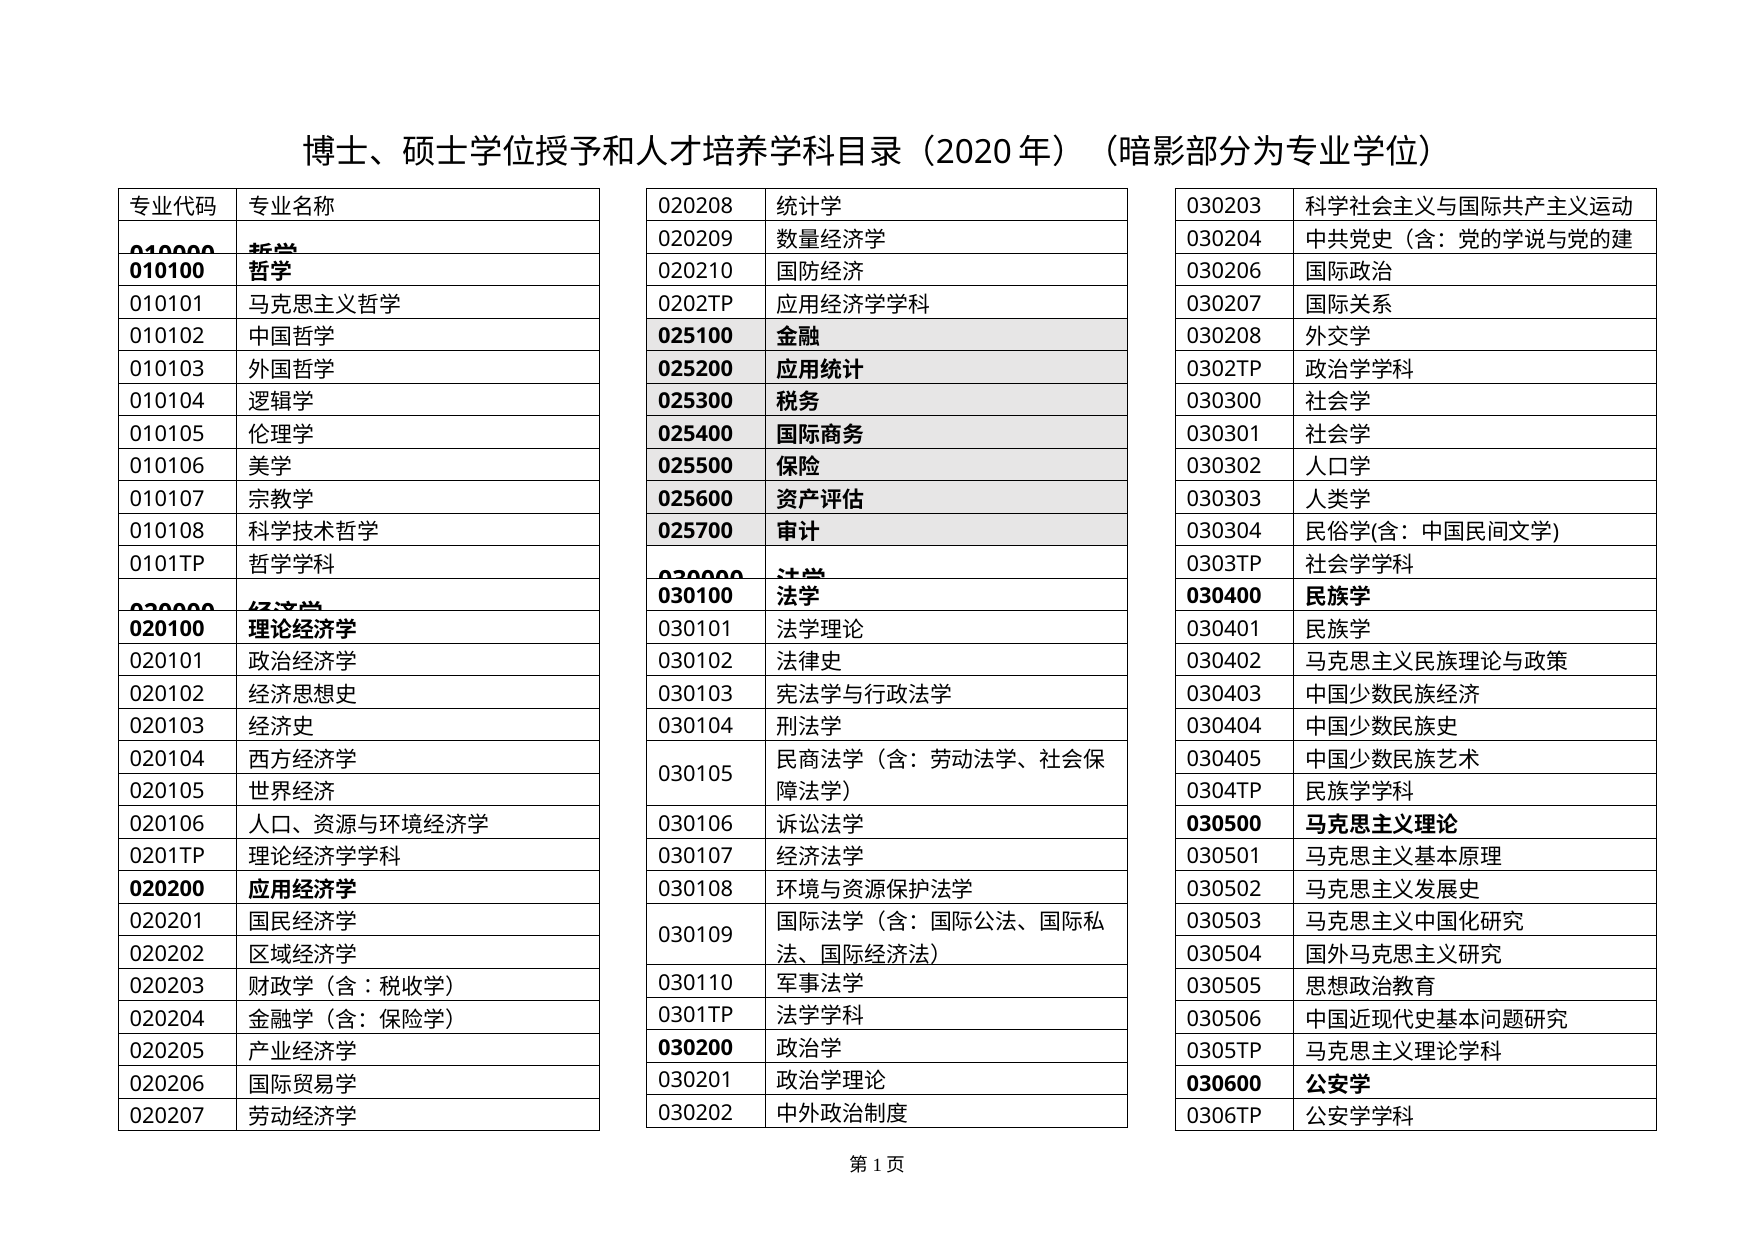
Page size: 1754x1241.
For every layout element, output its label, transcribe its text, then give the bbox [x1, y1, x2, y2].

table_cell 科学社会主义与国际共产主义运动 [1294, 189, 1656, 220]
table_cell 外国哲学 [237, 351, 599, 383]
table_cell 030105 [647, 741, 765, 805]
table_cell 环境与资源保护法学 [766, 871, 1127, 903]
table_cell 法学 [766, 546, 1127, 578]
table_cell 应用经济学 [237, 871, 599, 903]
table_cell 0201TP [119, 839, 236, 870]
table_cell 030000 [647, 546, 765, 578]
table_cell 030401 [1176, 611, 1293, 643]
table_cell 030400 [1176, 579, 1293, 610]
table_cell 应用经济学学科 [766, 286, 1127, 318]
table_cell 马克思主义理论学科 [1294, 1034, 1656, 1065]
table_cell 经济学 [237, 579, 599, 610]
table_cell 0202TP [647, 286, 765, 318]
table_cell 美学 [237, 449, 599, 480]
table_cell 020101 [119, 644, 236, 675]
table_cell 诉讼法学 [766, 806, 1127, 838]
table_cell 030301 [1176, 416, 1293, 448]
table_cell 宪法学与行政法学 [766, 676, 1127, 708]
table_cell 030403 [1176, 676, 1293, 708]
table_cell 020210 [647, 254, 765, 285]
table_cell 税务 [766, 384, 1127, 415]
table_cell 数量经济学 [766, 221, 1127, 253]
table_cell 民商法学（含：劳动法学、社会保障法学） [766, 741, 1127, 805]
table_header 专业代码 [119, 189, 236, 220]
table_cell 0306TP [1176, 1099, 1293, 1130]
table_cell 宗教学 [237, 481, 599, 513]
table_cell 030104 [647, 709, 765, 740]
table_cell 中国近现代史基本问题研究 [1294, 1001, 1656, 1033]
table_cell 国际法学（含：国际公法、国际私法、国际经济法） [766, 904, 1127, 964]
table_cell 经济思想史 [237, 676, 599, 708]
table_cell 030201 [647, 1063, 765, 1094]
table_cell 025500 [647, 449, 765, 480]
table_cell 世界经济 [237, 774, 599, 805]
table_cell 0301TP [647, 998, 765, 1029]
table_cell 法学理论 [766, 611, 1127, 643]
table_cell 020205 [119, 1034, 236, 1065]
table_cell 理论经济学学科 [237, 839, 599, 870]
table_cell 030100 [647, 579, 765, 610]
table_cell 国际关系 [1294, 286, 1656, 318]
table_cell 马克思主义基本原理 [1294, 839, 1656, 870]
table_cell 0304TP [1176, 774, 1293, 805]
table_cell 伦理学 [237, 416, 599, 448]
table_cell 030208 [1176, 319, 1293, 350]
table_cell 政治经济学 [237, 644, 599, 675]
table_cell 030505 [1176, 969, 1293, 1000]
table_cell 030304 [1176, 514, 1293, 545]
table_cell 法学学科 [766, 998, 1127, 1029]
table_cell 010103 [119, 351, 236, 383]
table_cell 社会学 [1294, 416, 1656, 448]
table_cell 法律史 [766, 644, 1127, 675]
table_cell 中国少数民族史 [1294, 709, 1656, 740]
table_cell 人口学 [1294, 449, 1656, 480]
table_cell 030405 [1176, 741, 1293, 773]
table_cell 政治学 [766, 1030, 1127, 1062]
table_cell 马克思主义哲学 [237, 286, 599, 318]
table_cell 民族学 [1294, 611, 1656, 643]
table_cell 010102 [119, 319, 236, 350]
table_cell 030300 [1176, 384, 1293, 415]
table_cell 030200 [647, 1030, 765, 1062]
table_cell 理论经济学 [237, 611, 599, 643]
table_cell 020105 [119, 774, 236, 805]
table_cell 中国少数民族经济 [1294, 676, 1656, 708]
table_cell 中共党史（含：党的学说与党的建设） [1294, 221, 1656, 253]
table_cell 030204 [1176, 221, 1293, 253]
table_cell 应用统计 [766, 351, 1127, 383]
table_cell 020103 [119, 709, 236, 740]
table_cell 劳动经济学 [237, 1099, 599, 1130]
table_cell 哲学 [237, 254, 599, 285]
table_cell 025700 [647, 514, 765, 545]
table_cell 金融学（含：保险学） [237, 1001, 599, 1033]
table_cell 人口、资源与环境经济学 [237, 806, 599, 838]
table_header 专业名称 [237, 189, 599, 220]
table_cell 思想政治教育 [1294, 969, 1656, 1000]
table_cell 025200 [647, 351, 765, 383]
table_cell 030102 [647, 644, 765, 675]
table_cell 010101 [119, 286, 236, 318]
table_cell 财政学（含∶税收学） [237, 969, 599, 1000]
table_cell 金融 [766, 319, 1127, 350]
table_cell 0302TP [1176, 351, 1293, 383]
table_cell 030303 [1176, 481, 1293, 513]
table_cell 民族学学科 [1294, 774, 1656, 805]
table_cell 军事法学 [766, 965, 1127, 997]
table_cell 020203 [119, 969, 236, 1000]
table_cell 审计 [766, 514, 1127, 545]
table_cell 产业经济学 [237, 1034, 599, 1065]
table_cell 030404 [1176, 709, 1293, 740]
table_cell 马克思主义中国化研究 [1294, 904, 1656, 935]
table_cell 外交学 [1294, 319, 1656, 350]
table_cell 国际政治 [1294, 254, 1656, 285]
table_cell 030106 [647, 806, 765, 838]
table_cell 020200 [119, 871, 236, 903]
table_cell 020208 [647, 189, 765, 220]
table_cell 025100 [647, 319, 765, 350]
table_cell 030206 [1176, 254, 1293, 285]
table_cell 020209 [647, 221, 765, 253]
table_cell 哲学 [237, 221, 599, 253]
table_cell 030202 [647, 1095, 765, 1127]
table_cell 030302 [1176, 449, 1293, 480]
table_cell 020202 [119, 936, 236, 968]
table_cell 020106 [119, 806, 236, 838]
table_cell 经济法学 [766, 839, 1127, 870]
table_cell 0303TP [1176, 546, 1293, 578]
table_cell 020207 [119, 1099, 236, 1130]
table_cell 030506 [1176, 1001, 1293, 1033]
table_cell 统计学 [766, 189, 1127, 220]
table_cell 010100 [119, 254, 236, 285]
table_cell 法学 [766, 579, 1127, 610]
table_cell 010107 [119, 481, 236, 513]
table_cell 刑法学 [766, 709, 1127, 740]
table_cell 马克思主义发展史 [1294, 871, 1656, 903]
table_cell 020000 [119, 579, 236, 610]
table_cell 020201 [119, 904, 236, 935]
table_cell 030103 [647, 676, 765, 708]
table_cell 025300 [647, 384, 765, 415]
table_cell 030504 [1176, 936, 1293, 968]
table_cell 010106 [119, 449, 236, 480]
table_cell 保险 [766, 449, 1127, 480]
table_cell 030600 [1176, 1066, 1293, 1098]
table_cell 哲学学科 [237, 546, 599, 578]
table_cell 公安学学科 [1294, 1099, 1656, 1130]
table_cell 国际贸易学 [237, 1066, 599, 1098]
table_cell 025400 [647, 416, 765, 448]
table_cell 国防经济 [766, 254, 1127, 285]
table_cell 020206 [119, 1066, 236, 1098]
table_cell 中外政治制度 [766, 1095, 1127, 1127]
table_cell 030107 [647, 839, 765, 870]
table_cell 020104 [119, 741, 236, 773]
table_cell 020102 [119, 676, 236, 708]
table_cell 资产评估 [766, 481, 1127, 513]
table_cell 中国哲学 [237, 319, 599, 350]
table_cell 030110 [647, 965, 765, 997]
title 博士、硕士学位授予和人才培养学科目录（2020年）（暗影部分为专业学位） [106, 117, 1648, 182]
table_cell 030501 [1176, 839, 1293, 870]
table_cell 0101TP [119, 546, 236, 578]
table_cell 010104 [119, 384, 236, 415]
table_cell 0305TP [1176, 1034, 1293, 1065]
table_cell 马克思主义理论 [1294, 806, 1656, 838]
table_cell 社会学学科 [1294, 546, 1656, 578]
table_cell 010000 [119, 221, 236, 253]
table_cell 025600 [647, 481, 765, 513]
table_cell 人类学 [1294, 481, 1656, 513]
table_cell 逻辑学 [237, 384, 599, 415]
table_cell 030207 [1176, 286, 1293, 318]
table_cell 社会学 [1294, 384, 1656, 415]
table_cell 国外马克思主义研究 [1294, 936, 1656, 968]
table_cell 政治学理论 [766, 1063, 1127, 1094]
table_cell 中国少数民族艺术 [1294, 741, 1656, 773]
table_cell 民俗学(含：中国民间文学) [1294, 514, 1656, 545]
table_cell 西方经济学 [237, 741, 599, 773]
table_cell 马克思主义民族理论与政策 [1294, 644, 1656, 675]
table_cell 020204 [119, 1001, 236, 1033]
table_cell 030502 [1176, 871, 1293, 903]
table_cell 国民经济学 [237, 904, 599, 935]
table_cell 科学技术哲学 [237, 514, 599, 545]
table_cell 010108 [119, 514, 236, 545]
table_cell 公安学 [1294, 1066, 1656, 1098]
table_cell 030109 [647, 904, 765, 964]
table_cell 030203 [1176, 189, 1293, 220]
table_cell 030108 [647, 871, 765, 903]
table_cell 030503 [1176, 904, 1293, 935]
table_cell 030101 [647, 611, 765, 643]
table_cell 010105 [119, 416, 236, 448]
table_cell 030500 [1176, 806, 1293, 838]
table_cell 政治学学科 [1294, 351, 1656, 383]
table_cell 030402 [1176, 644, 1293, 675]
table_cell 区域经济学 [237, 936, 599, 968]
table_cell 020100 [119, 611, 236, 643]
table_cell 经济史 [237, 709, 599, 740]
table_cell 国际商务 [766, 416, 1127, 448]
table_cell 民族学 [1294, 579, 1656, 610]
